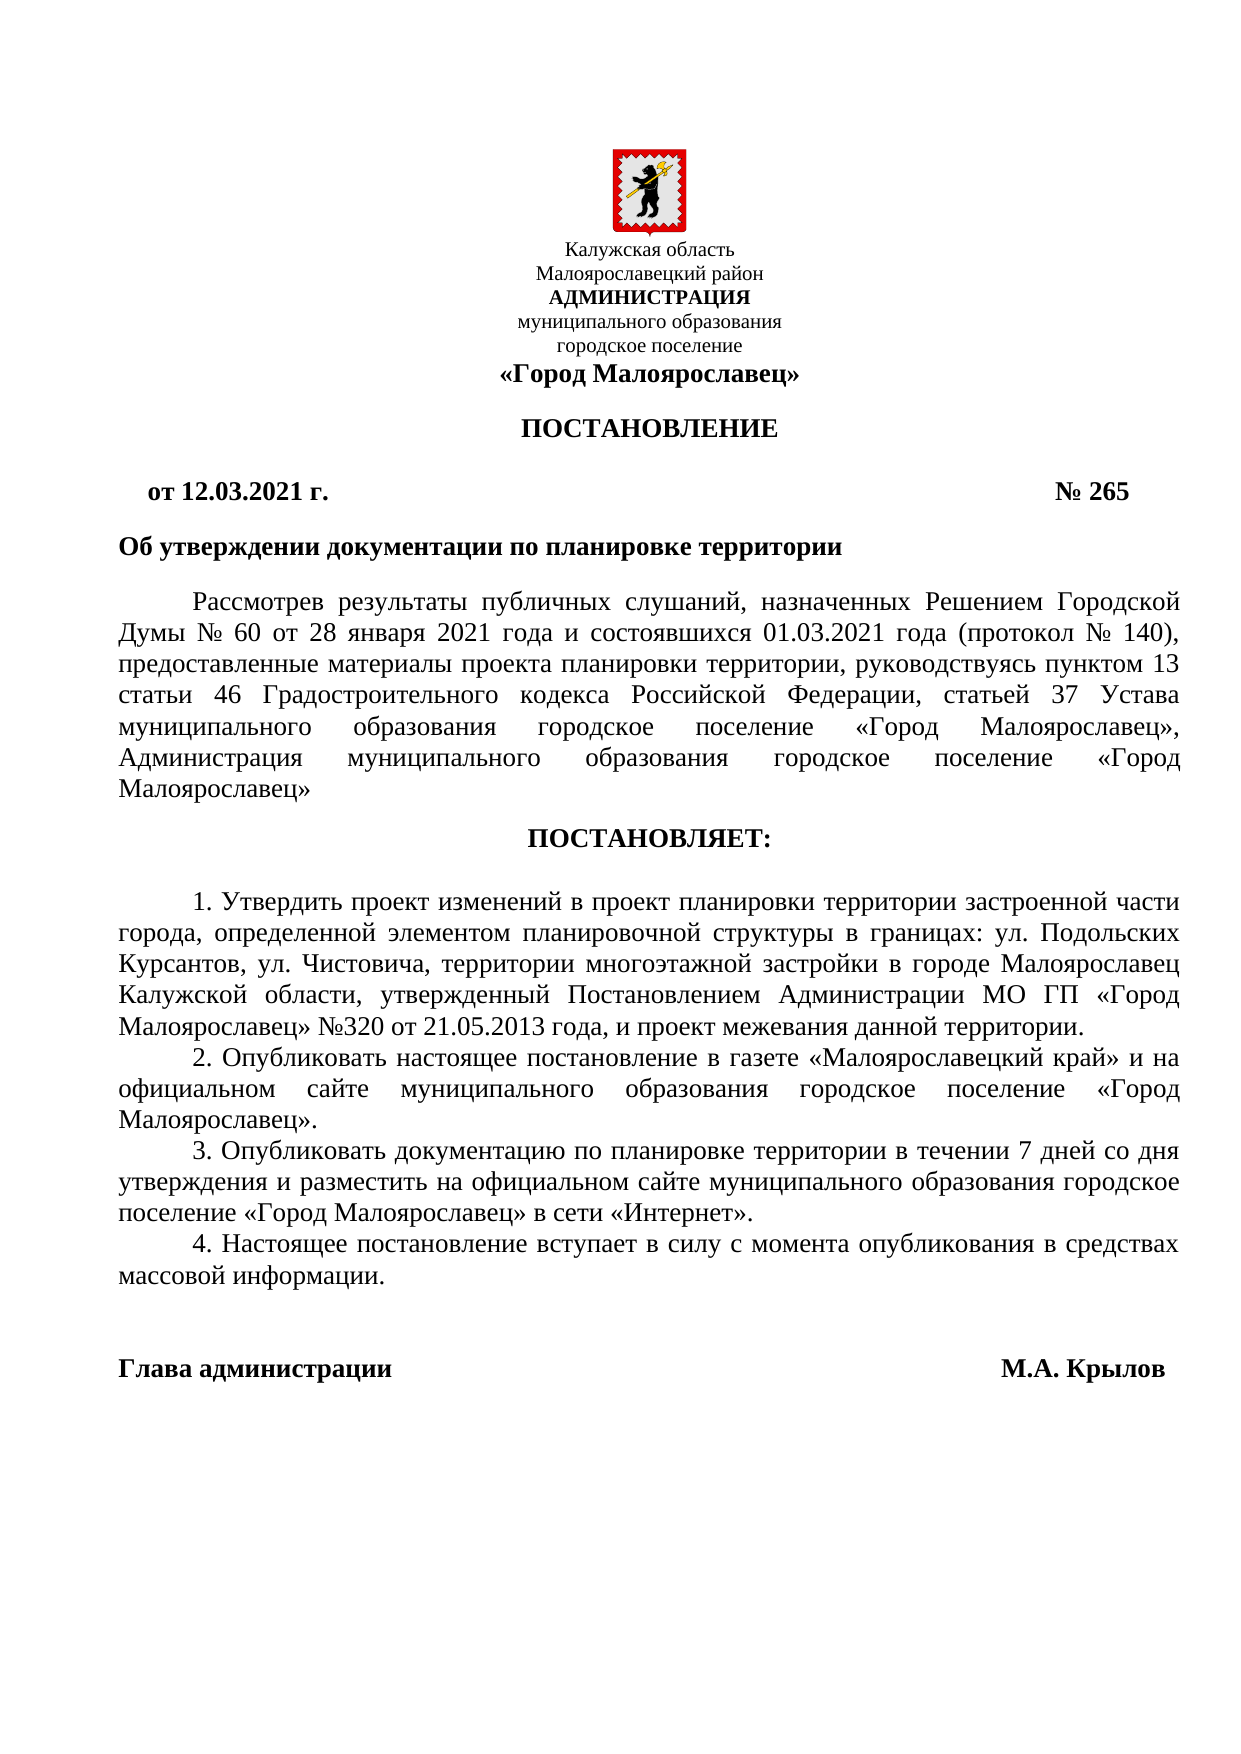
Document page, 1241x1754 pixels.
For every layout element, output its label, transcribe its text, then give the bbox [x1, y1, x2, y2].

text 1. Утвердить проект изменений в проект планировки территории застроенной части города, определенной элементом планировочной структуры в границах: ул. Подольских Курсантов, ул. Чистовича, территории многоэтажной застройки в городе Малоярославец Калужской области, утвержденный Постановлением Администрации МО ГП «Город Малоярославец» №320 от 21.05.2013 года, и проект межевания данной территории. [118, 885, 1181, 1041]
text Калужская область [118, 237, 1181, 261]
text Малоярославецкий район [118, 261, 1181, 285]
text 3. Опубликовать документацию по планировке территории в течении 7 дней со дня утверждения и разместить на официальном сайте муниципального образования городское поселение «Город Малоярославец» в сети «Интернет». [118, 1134, 1181, 1228]
text «Город Малоярославец» [118, 357, 1181, 388]
text Рассмотрев результаты публичных слушаний, назначенных Решением Городской Думы № 60 от 28 января 2021 года и состоявшихся 01.03.2021 года (протокол № 140), предоставленные материалы проекта планировки территории, руководствуясь пунктом 13 статьи 46 Градостроительного кодекса Российской Федерации, статьей 37 Устава муниципального образования городское поселение «Город Малоярославец», Администрация муниципального образования городское поселение «Город Малоярославец» [118, 585, 1181, 803]
text от 12.03.2021 г. № 265 [96, 474, 1181, 506]
text ПОСТАНОВЛЕНИЕ [118, 412, 1181, 443]
text городское поселение [118, 333, 1181, 357]
text АДМИНИСТРАЦИЯ [118, 285, 1181, 309]
text ПОСТАНОВЛЯЕТ: [118, 822, 1181, 853]
text 2. Опубликовать настоящее постановление в газете «Малоярославецкий край» и на официальном сайте муниципального образования городское поселение «Город Малоярославец». [118, 1041, 1181, 1134]
text Глава администрации М.А. Крылов [118, 1352, 1181, 1383]
text муниципального образования [118, 309, 1181, 333]
text Об утверждении документации по планировке территории [118, 530, 1181, 561]
text 4. Настоящее постановление вступает в силу с момента опубликования в средствах массовой информации. [118, 1228, 1181, 1290]
